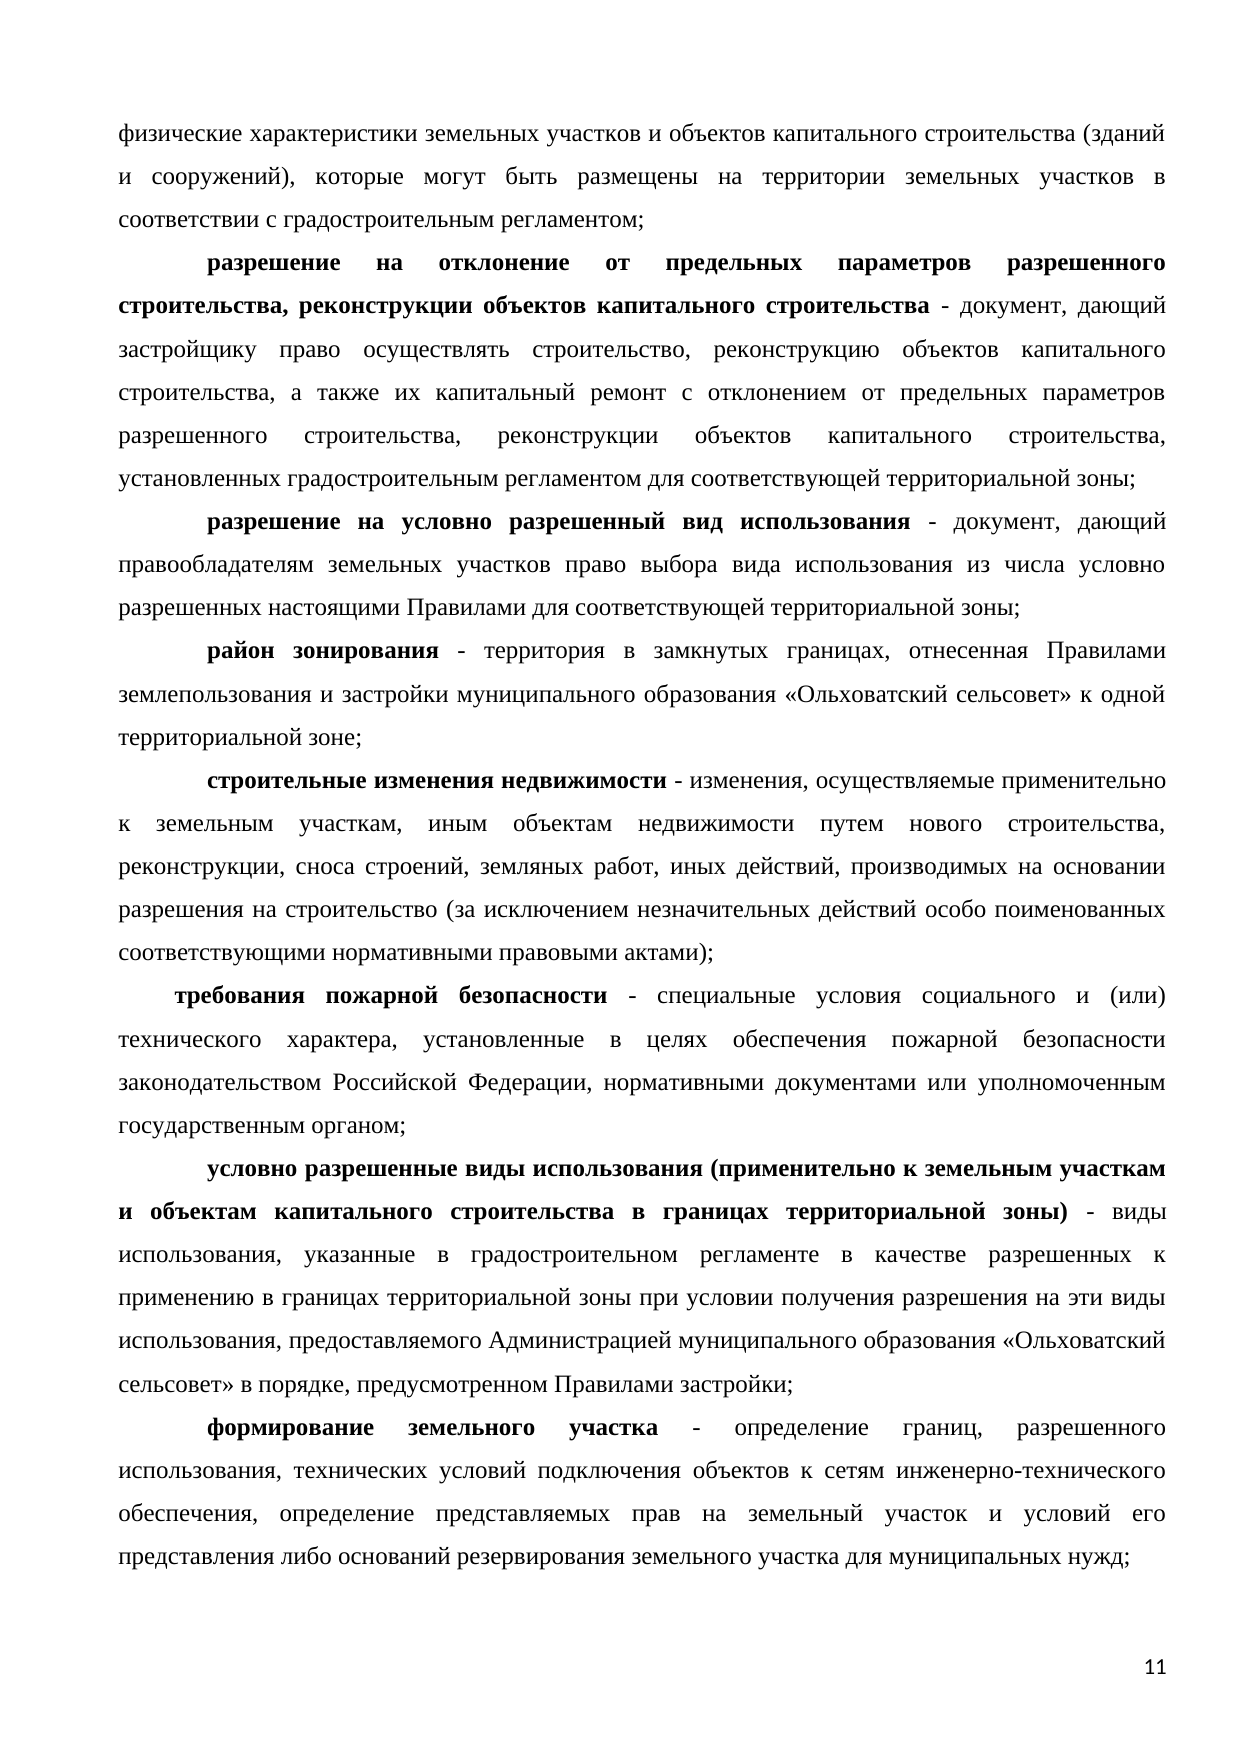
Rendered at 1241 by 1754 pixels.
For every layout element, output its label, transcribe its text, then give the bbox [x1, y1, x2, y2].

text требования пожарной безопасности - специальные условия социального и (или) технического характера, установленные в целях обеспечения пожарной безопасности законодательством Российской Федерации, нормативными документами или уполномоченным государственным органом; [118, 981, 1167, 1139]
text разрешение на отклонение от предельных параметров разрешенного строительства, реконструкции объектов капитального строительства - документ, дающий застройщику право осуществлять строительство, реконструкцию объектов капитального строительства, а также их капитальный ремонт с отклонением от предельных параметров разрешенного строительства, реконструкции объектов капитального строительства, установленных градостроительным регламентом для соответствующей территориальной зоны; [118, 247, 1167, 492]
text строительные изменения недвижимости - изменения, осуществляемые применительно к земельным участкам, иным объектам недвижимости путем нового строительства, реконструкции, сноса строений, земляных работ, иных действий, производимых на основании разрешения на строительство (за исключением незначительных действий особо поименованных соответствующими нормативными правовыми актами); [118, 765, 1167, 966]
text район зонирования - территория в замкнутых границах, отнесенная Правилами землепользования и застройки муниципального образования «Ольховатский сельсовет» к одной территориальной зоне; [118, 636, 1167, 751]
text разрешение на условно разрешенный вид использования - документ, дающий правообладателям земельных участков право выбора вида использования из числа условно разрешенных настоящими Правилами для соответствующей территориальной зоны; [118, 506, 1167, 621]
text формирование земельного участка - определение границ, разрешенного использования, технических условий подключения объектов к сетям инженерно-технического обеспечения, определение представляемых прав на земельный участок и условий его представления либо оснований резервирования земельного участка для муниципальных нужд; [118, 1412, 1167, 1570]
text условно разрешенные виды использования (применительно к земельным участкам и объектам капитального строительства в границах территориальной зоны) - виды использования, указанные в градостроительном регламенте в качестве разрешенных к применению в границах территориальной зоны при условии получения разрешения на эти виды использования, предоставляемого Администрацией муниципального образования «Ольховатский сельсовет» в порядке, предусмотренном Правилами застройки; [118, 1153, 1167, 1397]
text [118, 118, 1167, 233]
